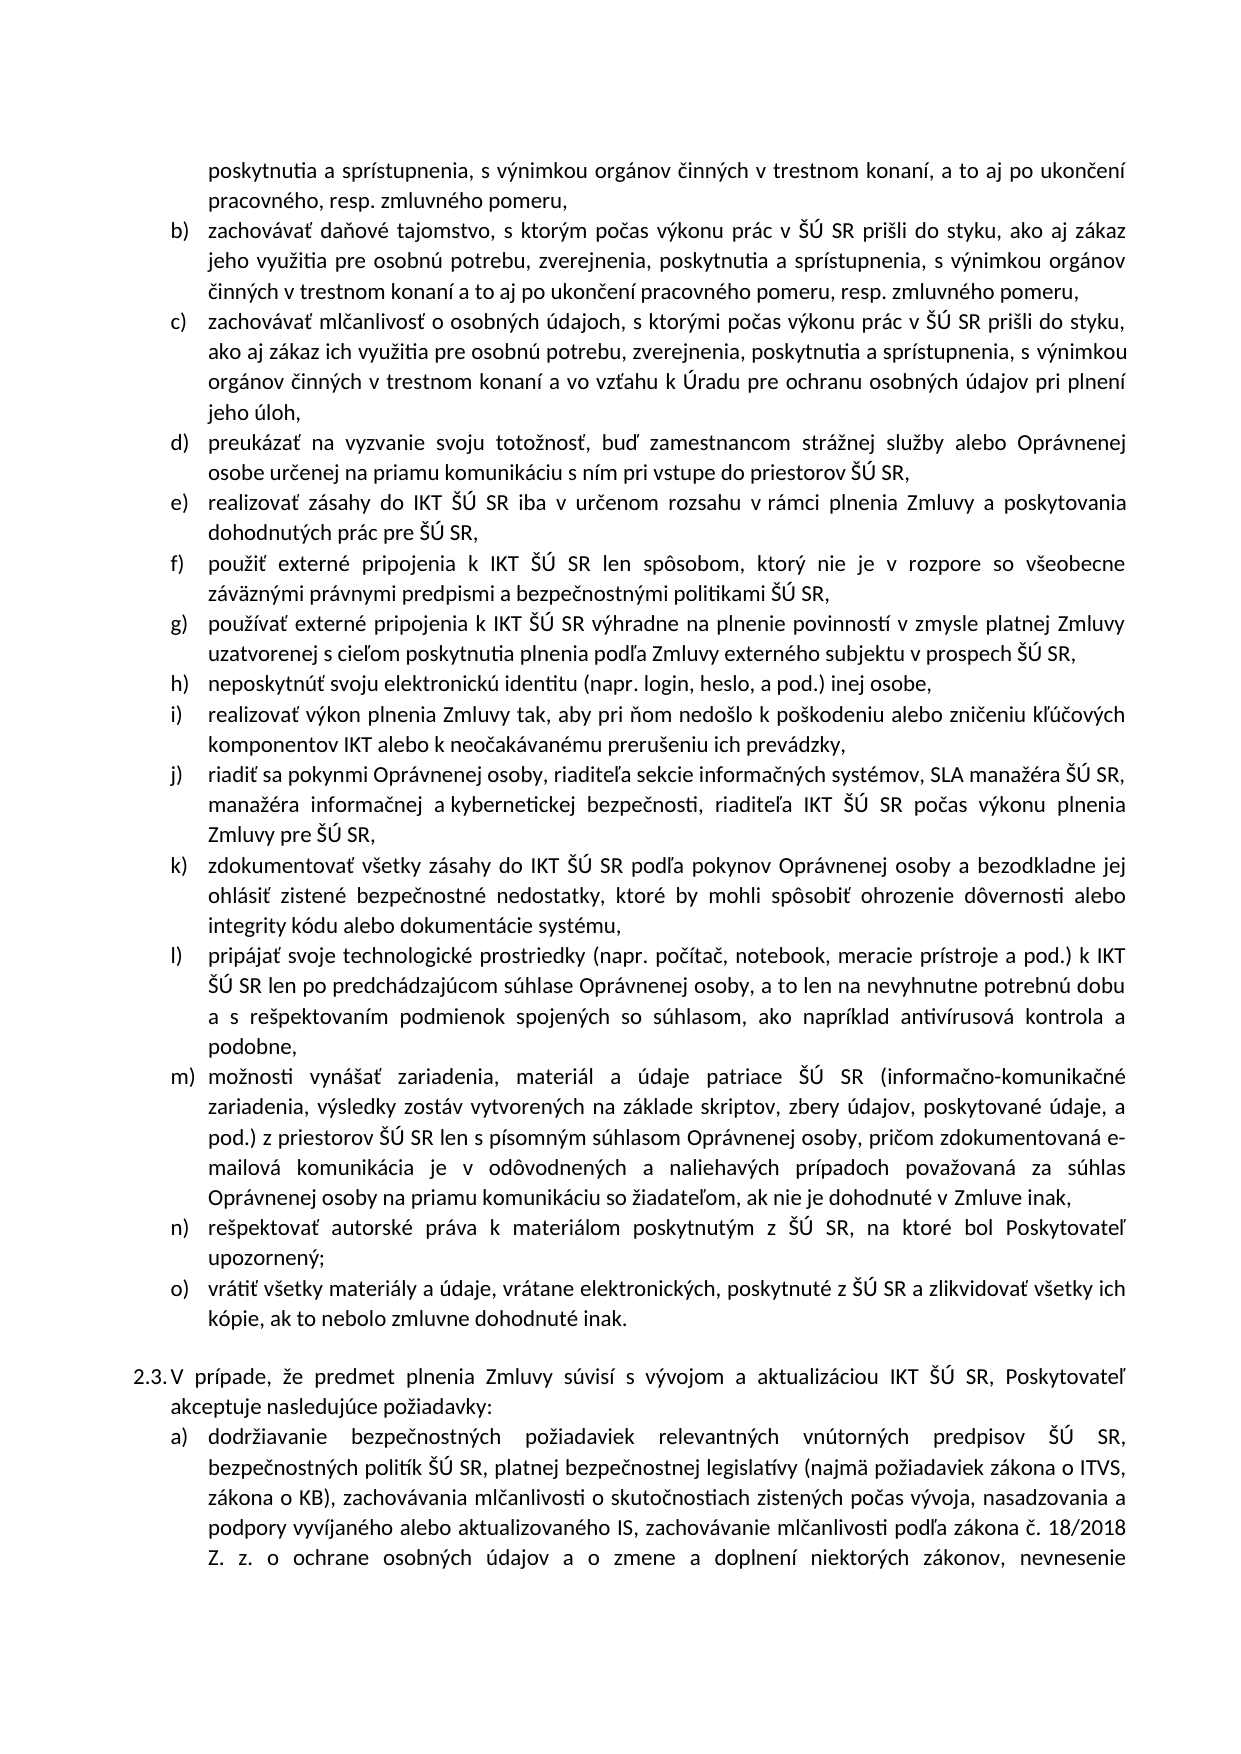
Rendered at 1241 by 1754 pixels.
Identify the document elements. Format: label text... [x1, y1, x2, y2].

list možnosti vynášať zariadenia, materiál a údaje patriace ŠÚ SR (informačno-komunikačné zariadenia, výsledky zostáv vytvorených na základe skriptov, zbery údajov, poskytované údaje, a pod.) z priestorov ŠÚ SR len s písomným súhlasom Oprávnenej osoby, pričom zdokumentovaná e-mailová komunikácia je v odôvodnených a naliehavých prípadoch považovaná za súhlas Oprávnenej osoby na priamu komunikáciu so žiadateľom, ak nie je dohodnuté v Zmluve inak, [170, 1062, 1127, 1211]
list pripájať svoje technologické prostriedky (napr. počítač, notebook, meracie prístroje a pod.) k IKT ŠÚ SR len po predchádzajúcom súhlase Oprávnenej osoby, a to len na nevyhnutne potrebnú dobu a s rešpektovaním podmienok spojených so súhlasom, ako napríklad antivírusová kontrola a podobne, [170, 941, 1127, 1060]
list vrátiť všetky materiály a údaje, vrátane elektronických, poskytnuté z ŠÚ SR a zlikvidovať všetky ich kópie, ak to nebolo zmluvne dohodnuté inak. [170, 1274, 1127, 1332]
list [170, 156, 1127, 214]
list riadiť sa pokynmi Oprávnenej osoby, riaditeľa sekcie informačných systémov, SLA manažéra ŠÚ SR, manažéra informačnej a kybernetickej bezpečnosti, riaditeľa IKT ŠÚ SR počas výkonu plnenia Zmluvy pre ŠÚ SR, [170, 760, 1127, 848]
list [170, 1422, 1127, 1571]
list použiť externé pripojenia k IKT ŠÚ SR len spôsobom, ktorý nie je v rozpore so všeobecne záväznými právnymi predpismi a bezpečnostnými politikami ŠÚ SR, [170, 549, 1127, 607]
list zachovávať mlčanlivosť o osobných údajoch, s ktorými počas výkonu prác v ŠÚ SR prišli do styku, ako aj zákaz ich využitia pre osobnú potrebu, zverejnenia, poskytnutia a sprístupnenia, s výnimkou orgánov činných v trestnom konaní a vo vzťahu k Úradu pre ochranu osobných údajov pri plnení jeho úloh, [170, 307, 1127, 426]
list zdokumentovať všetky zásahy do IKT ŠÚ SR podľa pokynov Oprávnenej osoby a bezodkladne jej ohlásiť zistené bezpečnostné nedostatky, ktoré by mohli spôsobiť ohrozenie dôvernosti alebo integrity kódu alebo dokumentácie systému, [170, 851, 1127, 939]
list preukázať na vyzvanie svoju totožnosť, buď zamestnancom strážnej služby alebo Oprávnenej osobe určenej na priamu komunikáciu s ním pri vstupe do priestorov ŠÚ SR, [170, 428, 1127, 486]
list používať externé pripojenia k IKT ŠÚ SR výhradne na plnenie povinností v zmysle platnej Zmluvy uzatvorenej s cieľom poskytnutia plnenia podľa Zmluvy externého subjektu v prospech ŠÚ SR, [170, 609, 1127, 667]
list realizovať výkon plnenia Zmluvy tak, aby pri ňom nedošlo k poškodeniu alebo zničeniu kľúčových komponentov IKT alebo k neočakávanému prerušeniu ich prevádzky, [170, 700, 1127, 758]
list V prípade, že predmet plnenia Zmluvy súvisí s vývojom a aktualizáciou IKT ŠÚ SR, Poskytovateľ akceptuje nasledujúce požiadavky: [133, 1362, 1127, 1420]
list rešpektovať autorské práva k materiálom poskytnutým z ŠÚ SR, na ktoré bol Poskytovateľ upozornený; [170, 1213, 1127, 1271]
list neposkytnúť svoju elektronickú identitu (napr. login, heslo, a pod.) inej osobe, [170, 669, 1127, 697]
list realizovať zásahy do IKT ŠÚ SR iba v určenom rozsahu v rámci plnenia Zmluvy a poskytovania dohodnutých prác pre ŠÚ SR, [170, 488, 1127, 546]
list zachovávať daňové tajomstvo, s ktorým počas výkonu prác v ŠÚ SR prišli do styku, ako aj zákaz jeho využitia pre osobnú potrebu, zverejnenia, poskytnutia a sprístupnenia, s výnimkou orgánov činných v trestnom konaní a to aj po ukončení pracovného pomeru, resp. zmluvného pomeru, [170, 216, 1127, 305]
